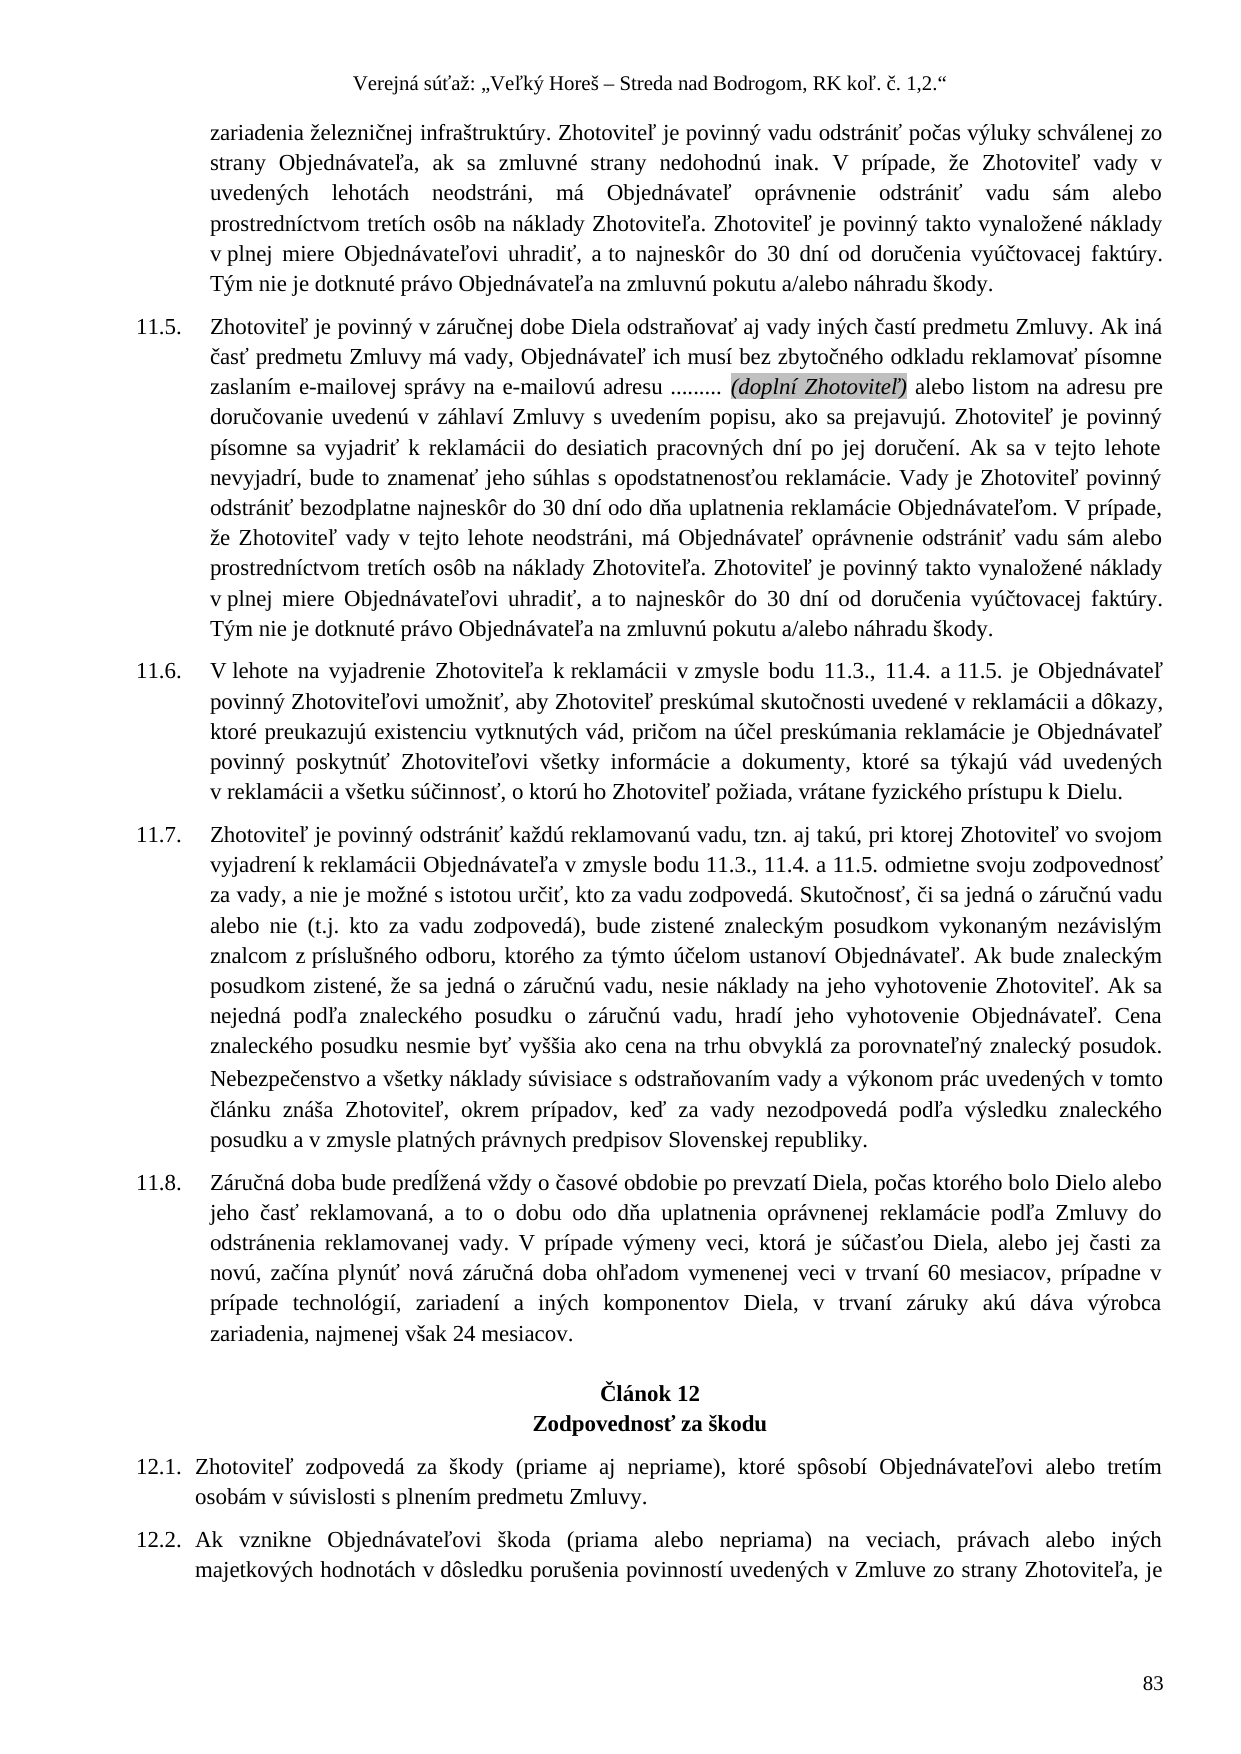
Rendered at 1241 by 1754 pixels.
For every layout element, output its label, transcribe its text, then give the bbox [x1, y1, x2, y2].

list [136, 119, 1163, 296]
list Zhotoviteľ zodpovedá za škody (priame aj nepriame), ktoré spôsobí Objednávateľovi alebo tretím osobám v súvislosti s plnením predmetu Zmluvy. [136, 1453, 1163, 1509]
list V lehote na vyjadrenie Zhotoviteľa k reklamácii v zmysle bodu 11.3., 11.4. a 11.5. je Objednávateľ povinný Zhotoviteľovi umožniť, aby Zhotoviteľ preskúmal skutočnosti uvedené v reklamácii a dôkazy, ktoré preukazujú existenciu vytknutých vád, pričom na účel preskúmania reklamácie je Objednávateľ povinný poskytnúť Zhotoviteľovi všetky informácie a dokumenty, ktoré sa týkajú vád uvedených v reklamácii a všetku súčinnosť, o ktorú ho Zhotoviteľ požiada, vrátane fyzického prístupu k Dielu. [136, 657, 1163, 805]
list Zhotoviteľ je povinný v záručnej dobe Diela odstraňovať aj vady iných častí predmetu Zmluvy. Ak iná časť predmetu Zmluvy má vady, Objednávateľ ich musí bez zbytočného odkladu reklamovať písomne zaslaním e-mailovej správy na e-mailovú adresu ......... (doplní Zhotoviteľ) alebo listom na adresu pre doručovanie uvedenú v záhlaví Zmluvy s uvedením popisu, ako sa prejavujú. Zhotoviteľ je povinný písomne sa vyjadriť k reklamácii do desiatich pracovných dní po jej doručení. Ak sa v tejto lehote nevyjadrí, bude to znamenať jeho súhlas s opodstatnenosťou reklamácie. Vady je Zhotoviteľ povinný odstrániť bezodplatne najneskôr do 30 dní odo dňa uplatnenia reklamácie Objednávateľom. V prípade, že Zhotoviteľ vady v tejto lehote neodstráni, má Objednávateľ oprávnenie odstrániť vadu sám alebo prostredníctvom tretích osôb na náklady Zhotoviteľa. Zhotoviteľ je povinný takto vynaložené náklady v plnej miere Objednávateľovi uhradiť, a to najneskôr do 30 dní od doručenia vyúčtovacej faktúry. Tým nie je dotknuté právo Objednávateľa na zmluvnú pokutu a/alebo náhradu škody. [136, 313, 1163, 641]
list Záručná doba bude predĺžená vždy o časové obdobie po prevzatí Diela, počas ktorého bolo Dielo alebo jeho časť reklamovaná, a to o dobu odo dňa uplatnenia oprávnenej reklamácie podľa Zmluvy do odstránenia reklamovanej vady. V prípade výmeny veci, ktorá je súčasťou Diela, alebo jej časti za novú, začína plynúť nová záručná doba ohľadom vymenenej veci v trvaní 60 mesiacov, prípadne v prípade technológií, zariadení a iných komponentov Diela, v trvaní záruky akú dáva výrobca zariadenia, najmenej však 24 mesiacov. [136, 1169, 1163, 1346]
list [136, 1526, 1163, 1582]
text Zodpovednosť za škodu [136, 1410, 1163, 1437]
list Zhotoviteľ je povinný odstrániť každú reklamovanú vadu, tzn. aj takú, pri ktorej Zhotoviteľ vo svojom vyjadrení k reklamácii Objednávateľa v zmysle bodu 11.3., 11.4. a 11.5. odmietne svoju zodpovednosť za vady, a nie je možné s istotou určiť, kto za vadu zodpovedá. Skutočnosť, či sa jedná o záručnú vadu alebo nie (t.j. kto za vadu zodpovedá), bude zistené znaleckým posudkom vykonaným nezávislým znalcom z príslušného odboru, ktorého za týmto účelom ustanoví Objednávateľ. Ak bude znaleckým posudkom zistené, že sa jedná o záručnú vadu, nesie náklady na jeho vyhotovenie Zhotoviteľ. Ak sa nejedná podľa znaleckého posudku o záručnú vadu, hradí jeho vyhotovenie Objednávateľ. Cena znaleckého posudku nesmie byť vyššia ako cena na trhu obvyklá za porovnateľný znalecký posudok. Nebezpečenstvo a všetky náklady súvisiace s odstraňovaním vady a výkonom prác uvedených v tomto článku znáša Zhotoviteľ, okrem prípadov, keď za vady nezodpovedá podľa výsledku znaleckého posudku a v zmysle platných právnych predpisov Slovenskej republiky. [136, 821, 1163, 1152]
text Článok 12 [136, 1380, 1163, 1406]
